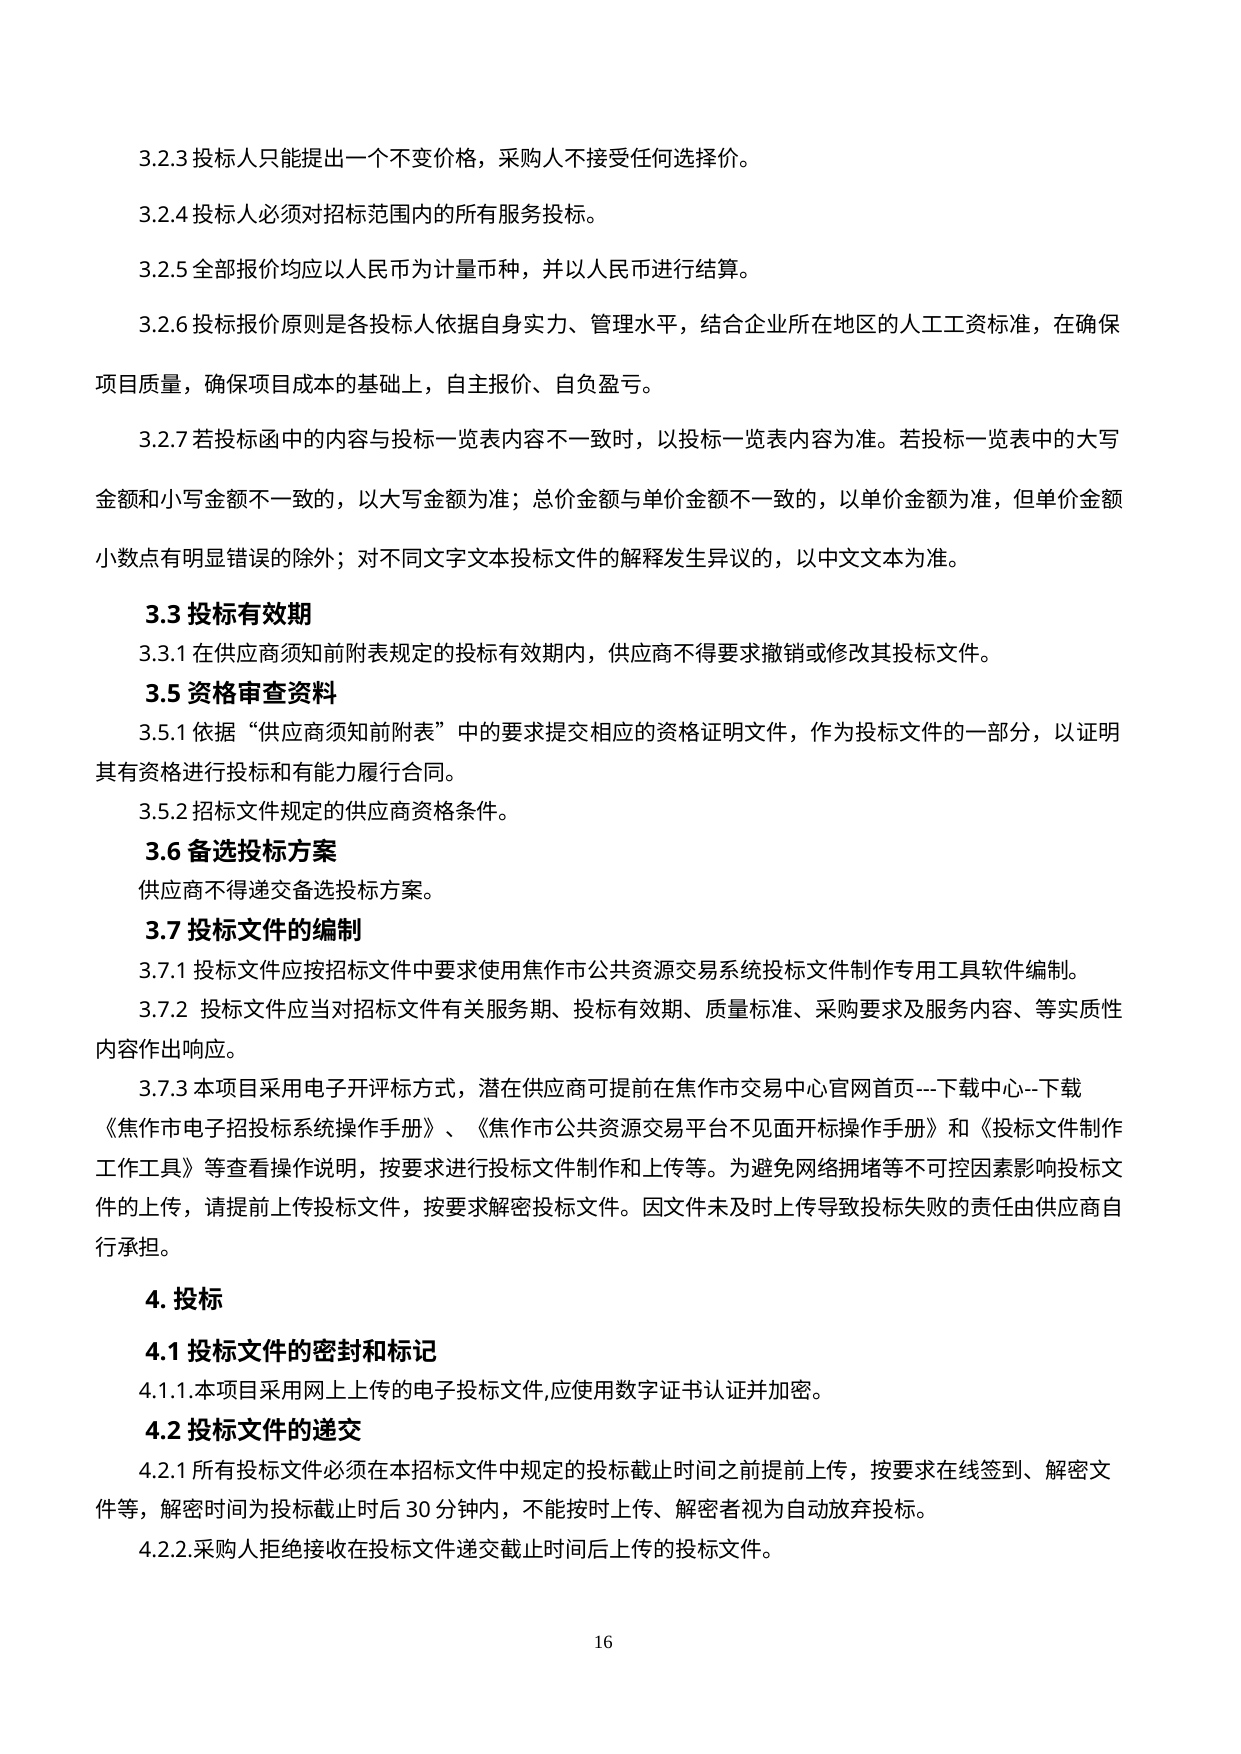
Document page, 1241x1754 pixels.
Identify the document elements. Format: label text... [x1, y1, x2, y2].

text 4.1 投标文件的密封和标记 [95, 1330, 1124, 1369]
text 3.5 资格审查资料 [95, 672, 1124, 711]
text 3.5.2招标文件规定的供应商资格条件。 [95, 790, 1124, 830]
title 4. 投标 [95, 1278, 1231, 1317]
text 3.3 投标有效期 [95, 592, 1124, 632]
text 3.2.3投标人只能提出一个不变价格，采购人不接受任何选择价。 [95, 137, 1124, 177]
text 供应商不得递交备选投标方案。 [95, 869, 1124, 909]
text 3.2.7若投标函中的内容与投标一览表内容不一致时，以投标一览表内容为准。若投标一览表中的大写金额和小写金额不一致的，以大写金额为准；总价金额与单价金额不一致的，以单价金额为准，但单价金额小数点有明显错误的除外；对不同文字文本投标文件的解释发生异议的，以中文文本为准。 [95, 418, 1124, 577]
text 3.5.1依据“供应商须知前附表”中的要求提交相应的资格证明文件，作为投标文件的一部分，以证明其有资格进行投标和有能力履行合同。 [95, 711, 1124, 790]
text 3.3.1在供应商须知前附表规定的投标有效期内，供应商不得要求撤销或修改其投标文件。 [95, 632, 1124, 672]
text 3.7 投标文件的编制 [95, 909, 1124, 949]
text 3.7.2 投标文件应当对招标文件有关服务期、投标有效期、质量标准、采购要求及服务内容、等实质性内容作出响应。 [95, 988, 1124, 1067]
text 4.1.1.本项目采用网上上传的电子投标文件,应使用数字证书认证并加密。 [95, 1369, 1124, 1409]
text 3.7.1 投标文件应按招标文件中要求使用焦作市公共资源交易系统投标文件制作专用工具软件编制。 [95, 949, 1124, 988]
text 4.2.2.采购人拒绝接收在投标文件递交截止时间后上传的投标文件。 [95, 1528, 1124, 1567]
text 4.2 投标文件的递交 [95, 1409, 1124, 1449]
text 3.2.4投标人必须对招标范围内的所有服务投标。 [95, 193, 1124, 232]
text 4.2.1所有投标文件必须在本招标文件中规定的投标截止时间之前提前上传，按要求在线签到、解密文件等，解密时间为投标截止时后30分钟内，不能按时上传、解密者视为自动放弃投标。 [95, 1449, 1124, 1528]
text 3.7.3 本项目采用电子开评标方式，潜在供应商可提前在焦作市交易中心官网首页---下载中心--下载《焦作市电子招投标系统操作手册》、《焦作市公共资源交易平台不见面开标操作手册》和《投标文件制作工作工具》等查看操作说明，按要求进行投标文件制作和上传等。为避免网络拥堵等不可控因素影响投标文件的上传，请提前上传投标文件，按要求解密投标文件。因文件未及时上传导致投标失败的责任由供应商自行承担。 [95, 1067, 1124, 1265]
text 3.6 备选投标方案 [95, 830, 1124, 869]
text 3.2.5全部报价均应以人民币为计量币种，并以人民币进行结算。 [95, 248, 1124, 288]
text 3.2.6投标报价原则是各投标人依据自身实力、管理水平，结合企业所在地区的人工工资标准，在确保项目质量，确保项目成本的基础上，自主报价、自负盈亏。 [95, 303, 1124, 402]
